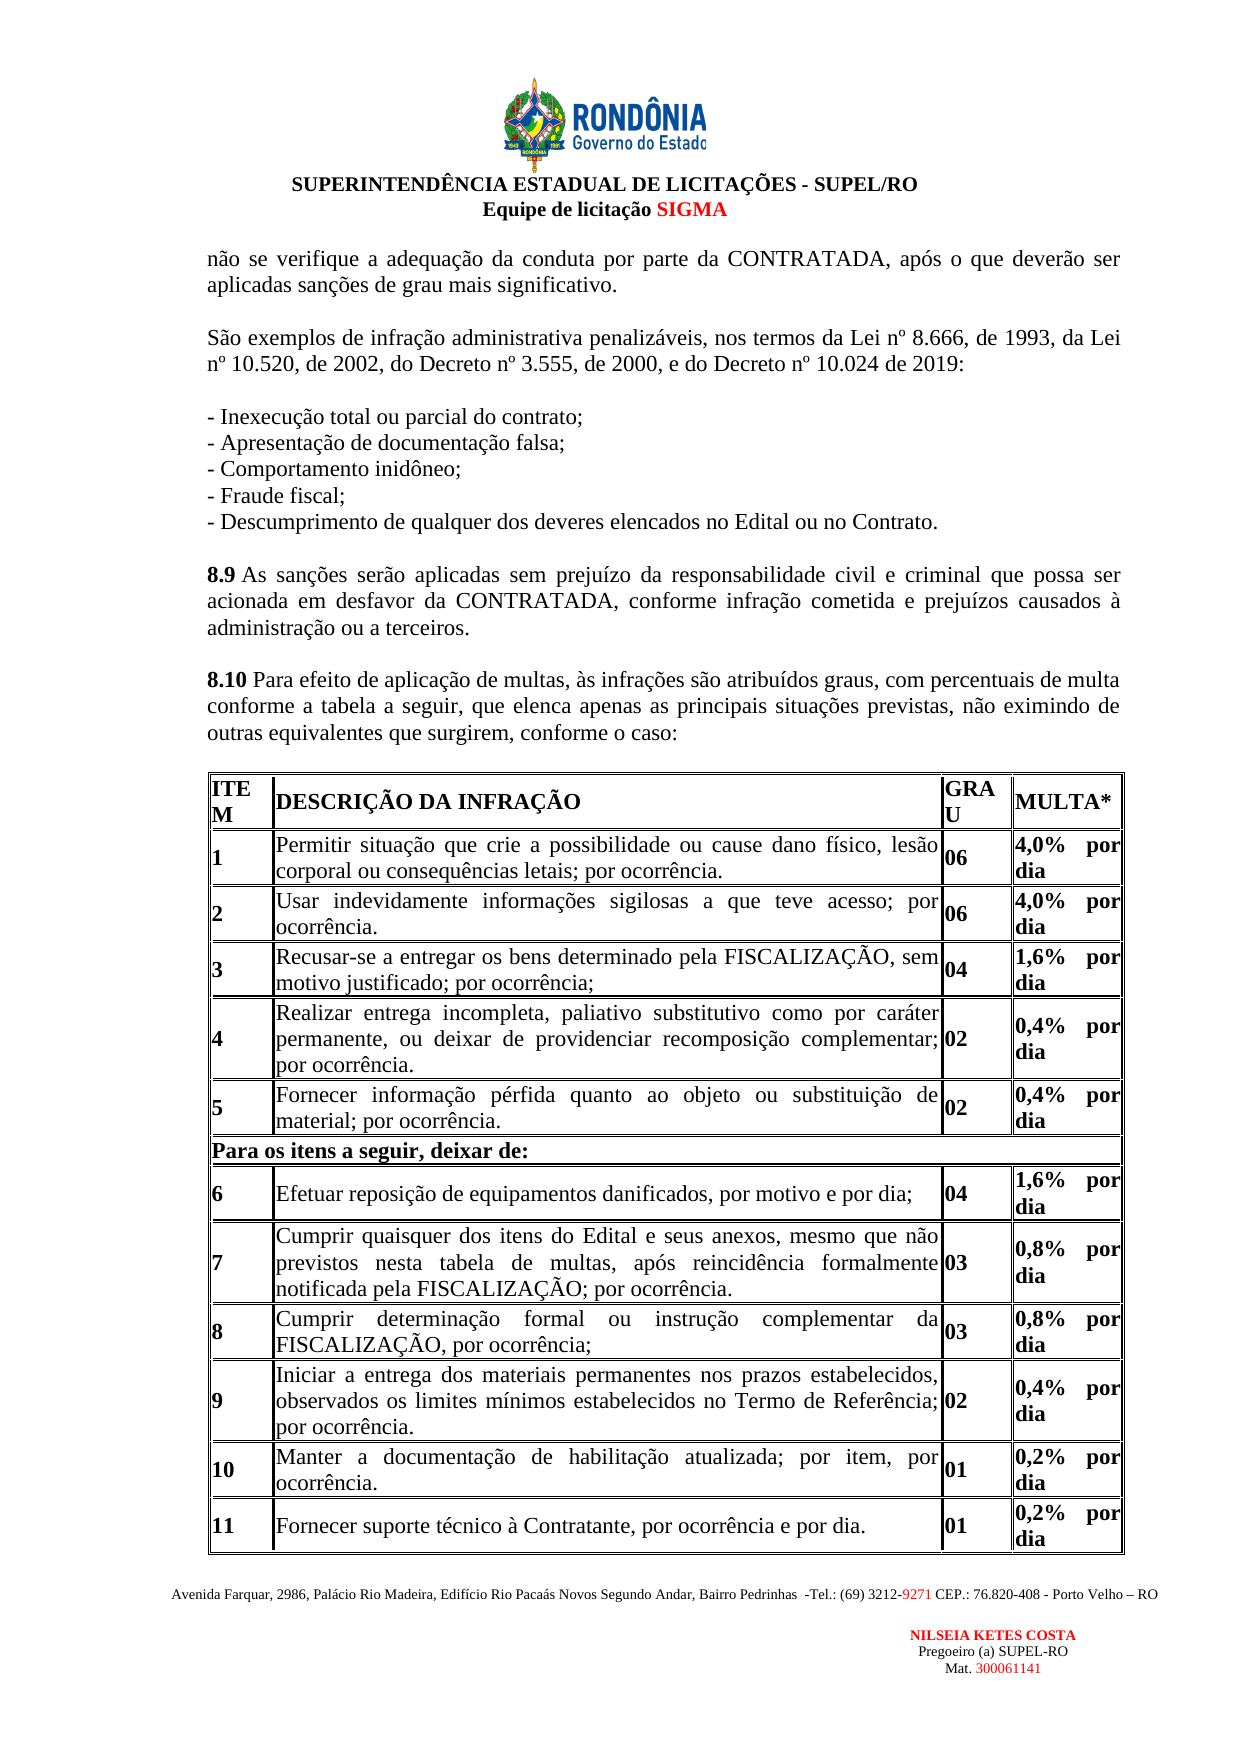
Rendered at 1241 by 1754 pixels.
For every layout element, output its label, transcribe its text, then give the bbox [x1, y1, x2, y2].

table_cell Efetuar reposição de equipamentos danificados, por motivo e por dia; [275, 1167, 941, 1219]
table_cell 6 [211, 1163, 272, 1219]
text - Inexecução total ou parcial do contrato; [207, 403, 1122, 429]
table_cell 2 [211, 884, 272, 939]
table_cell 0,8% por dia [1014, 1301, 1122, 1357]
text - Apresentação de documentação falsa; [207, 429, 1122, 455]
table_cell 1,6% por dia [1014, 940, 1122, 995]
table_header DESCRIÇÃO DA INFRAÇÃO [273, 773, 942, 828]
text 8.9 As sanções serão aplicadas sem prejuízo da responsabilidade civil e criminal que possa ser acionada em desfavor da CONTRATADA, conforme infração cometida e prejuízos causados à administração ou a terceiros. [207, 561, 1122, 640]
table_cell 9 [211, 1358, 272, 1440]
table_cell 02 [944, 999, 1011, 1078]
text - Fraude fiscal; [207, 482, 1122, 508]
table_header GRAU [942, 775, 1013, 828]
table_cell 0,4% por dia [1013, 1078, 1123, 1134]
table_cell 06 [944, 831, 1011, 883]
text São exemplos de infração administrativa penalizáveis, nos termos da Lei nº 8.666, de 1993, da Lei nº 10.520, de 2002, do Decreto nº 3.555, de 2000, e do Decreto nº 10.024 de 2019: [207, 324, 1122, 376]
table_cell Cumprir quaisquer dos itens do Edital e seus anexos, mesmo que não previstos nesta tabela de multas, após reincidência formalmente notificada pela FISCALIZAÇÃO; por ocorrência. [275, 1223, 941, 1301]
table_cell 0,4% por dia [1014, 995, 1122, 1078]
table_cell Realizar entrega incompleta, paliativo substitutivo como por caráter permanente, ou deixar de providenciar recomposição complementar; por ocorrência. [275, 999, 941, 1078]
text - Descumprimento de qualquer dos deveres elencados no Edital ou no Contrato. [207, 508, 1122, 534]
table_cell 0,2% por dia [1013, 1496, 1123, 1552]
table_cell Iniciar a entrega dos materiais permanentes nos prazos estabelecidos, observados os limites mínimos estabelecidos no Termo de Referência; por ocorrência. [275, 1361, 941, 1440]
table_cell 02 [944, 1361, 1011, 1440]
table_cell 0,4% por dia [1014, 1358, 1122, 1440]
table_cell 5 [209, 1078, 273, 1134]
table_cell 06 [944, 887, 1011, 939]
table_cell 02 [944, 1081, 1011, 1134]
table_header ITEM [211, 775, 273, 828]
table_cell 7 [211, 1219, 272, 1301]
table_cell 4,0% por dia [1013, 828, 1123, 883]
table_cell 10 [209, 1440, 273, 1496]
table_cell 1,6% por dia [1014, 1163, 1122, 1219]
table_cell 03 [944, 1305, 1011, 1357]
table_cell Usar indevidamente informações sigilosas a que teve acesso; por ocorrência. [275, 887, 941, 939]
table_cell Permitir situação que crie a possibilidade ou cause dano físico, lesão corporal ou consequências letais; por ocorrência. [275, 831, 941, 883]
table_cell Para os itens a seguir, deixar de: [209, 1134, 1123, 1163]
table_cell 03 [944, 1223, 1011, 1301]
table_cell Fornecer suporte técnico à Contratante, por ocorrência e por dia. [273, 1499, 942, 1552]
table_cell 04 [944, 943, 1011, 995]
table_cell 0,8% por dia [1014, 1219, 1122, 1301]
table_cell 8 [211, 1301, 272, 1357]
table_cell 3 [211, 940, 272, 995]
table_cell 1 [209, 828, 273, 883]
table_header MULTA* [1013, 775, 1121, 828]
text - Comportamento inidôneo; [207, 455, 1122, 482]
table_cell Manter a documentação de habilitação atualizada; por item, por ocorrência. [275, 1443, 941, 1496]
table_cell 01 [942, 1499, 1013, 1552]
table_cell Recusar-se a entregar os bens determinado pela FISCALIZAÇÃO, sem motivo justificado; por ocorrência; [275, 943, 941, 995]
table_cell 4,0% por dia [1014, 884, 1122, 939]
table_cell Fornecer informação pérfida quanto ao objeto ou substituição de material; por ocorrência. [275, 1081, 941, 1134]
table_cell Cumprir determinação formal ou instrução complementar da FISCALIZAÇÃO, por ocorrência; [275, 1305, 941, 1357]
table_cell 11 [209, 1496, 273, 1552]
table_cell 0,2% por dia [1013, 1440, 1123, 1496]
picture [503, 77, 707, 173]
table_cell 04 [944, 1167, 1011, 1219]
table_cell 4 [211, 995, 272, 1078]
table_cell 01 [944, 1443, 1011, 1496]
text 8.10 Para efeito de aplicação de multas, às infrações são atribuídos graus, com percentuais de multa conforme a tabela a seguir, que elenca apenas as principais situações previstas, não eximindo de outras equivalentes que surgirem, conforme o caso: [207, 666, 1122, 745]
